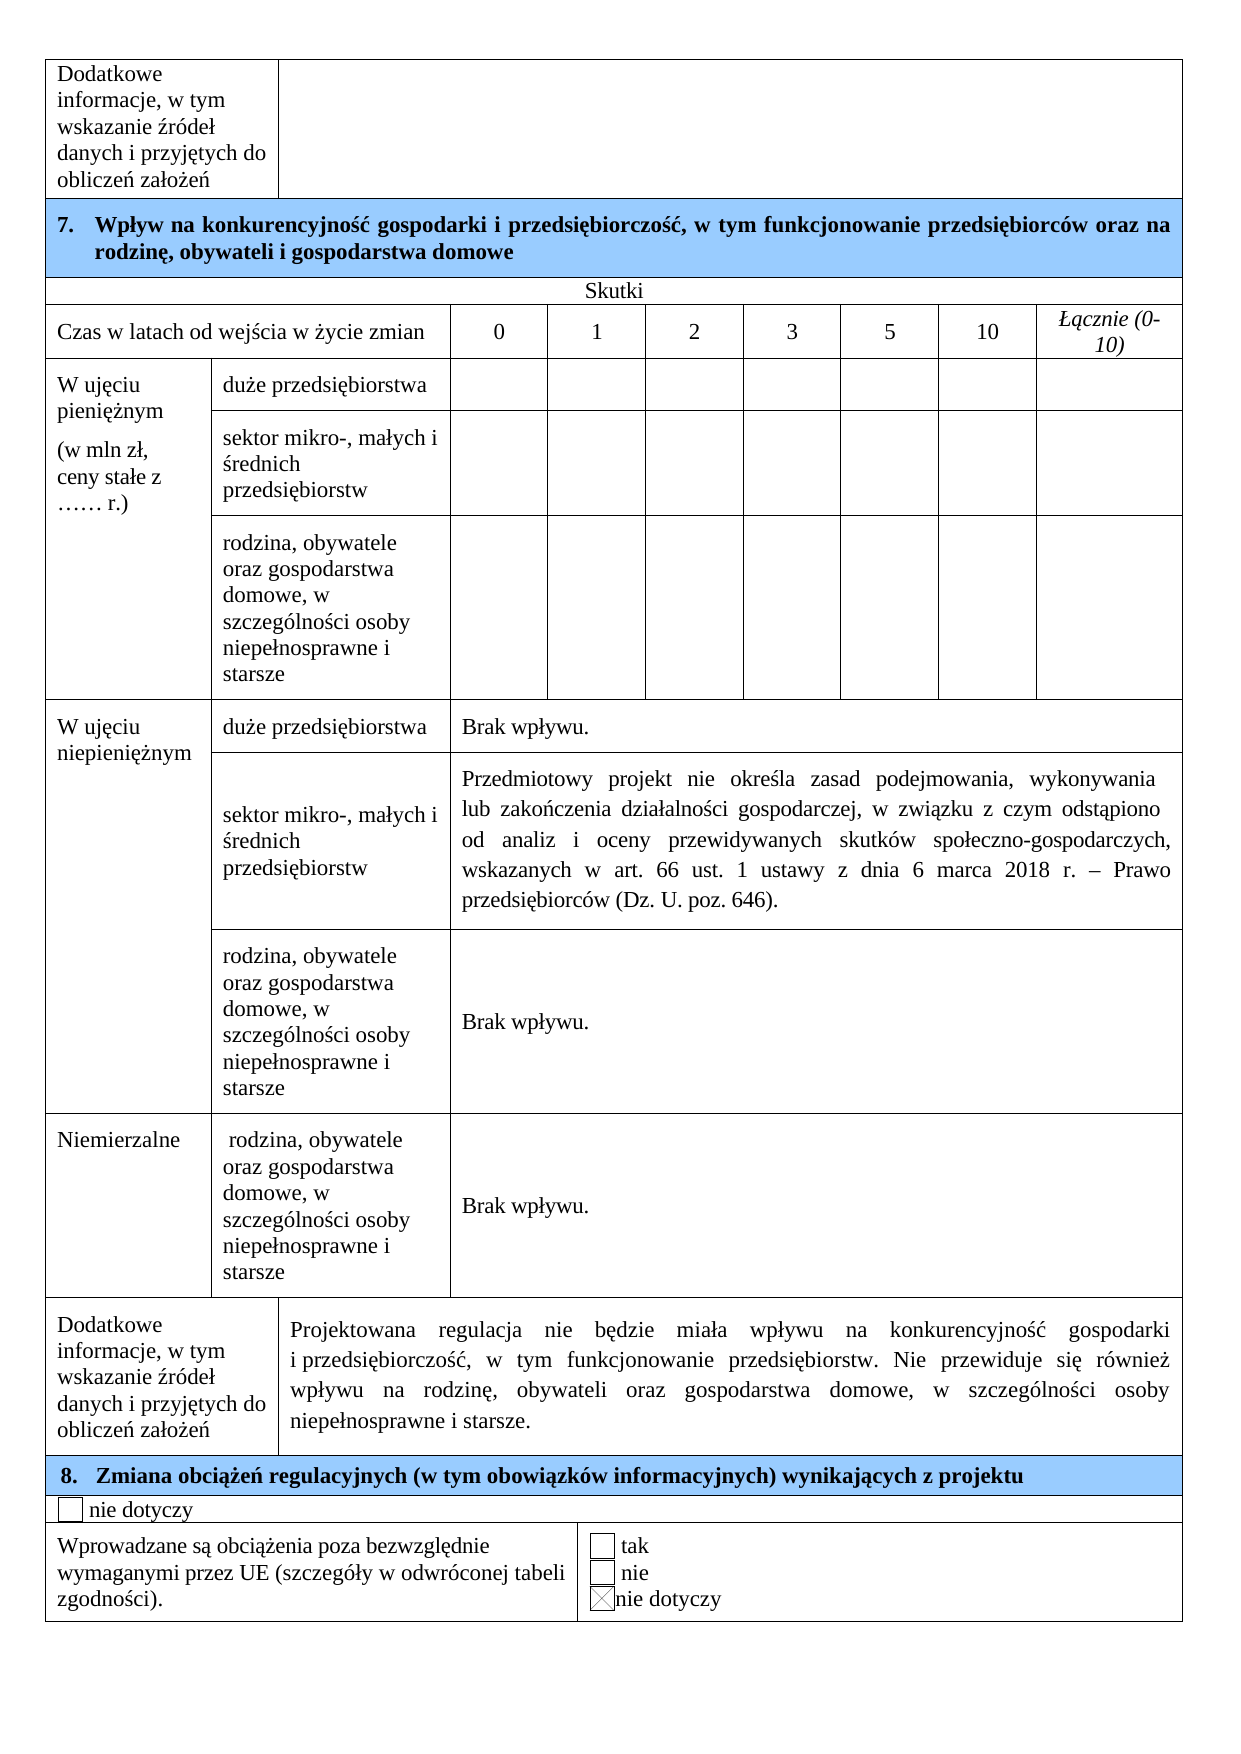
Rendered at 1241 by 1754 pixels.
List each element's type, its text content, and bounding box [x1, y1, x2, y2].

table_cell nie dotyczy [46, 1496, 1182, 1522]
table_cell [646, 411, 743, 515]
table_cell Wprowadzane są obciążenia poza bezwzględnie wymaganymi przez UE (szczegóły w odwróconej tabeli zgodności). [46, 1523, 577, 1621]
table_cell 5 [841, 305, 938, 358]
table_cell W ujęciu niepieniężnym [46, 700, 211, 1113]
table_cell [548, 516, 645, 699]
table_cell [279, 60, 1182, 198]
table_cell [451, 411, 547, 515]
table_cell [841, 359, 938, 410]
table_cell [451, 516, 547, 699]
table_cell [939, 411, 1036, 515]
table_cell Brak wpływu. [451, 700, 1182, 752]
table_cell [548, 359, 645, 410]
table_cell [841, 411, 938, 515]
table_cell rodzina, obywatele oraz gospodarstwa domowe, w szczególności osoby niepełnosprawne i starsze [212, 1114, 450, 1297]
table_cell 10 [939, 305, 1036, 358]
table_cell Brak wpływu. [451, 1114, 1182, 1297]
table_cell [939, 516, 1036, 699]
table_cell [939, 359, 1036, 410]
table_cell duże przedsiębiorstwa [212, 700, 450, 752]
table_cell [1037, 516, 1182, 699]
table_cell 1 [548, 305, 645, 358]
table_cell tak nie nie dotyczy [578, 1523, 1182, 1621]
table_cell Brak wpływu. [451, 930, 1182, 1113]
table_cell [744, 359, 840, 410]
table_cell [646, 359, 743, 410]
table_cell 0 [451, 305, 547, 358]
table_cell Dodatkowe informacje, w tym wskazanie źródeł danych i przyjętych do obliczeń założeń [46, 1298, 278, 1455]
table_cell Wpływ na konkurencyjność gospodarki i przedsiębiorczość, w tym funkcjonowanie przedsiębiorców oraz na rodzinę, obywateli i gospodarstwa domowe [46, 199, 1182, 277]
table_cell Projektowana regulacja nie będzie miała wpływu na konkurencyjność gospodarki i przedsiębiorczość, w tym funkcjonowanie przedsiębiorstw. Nie przewiduje się również wpływu na rodzinę, obywateli oraz gospodarstwa domowe, w szczególności osoby niepełnosprawne i starsze. [279, 1298, 1182, 1455]
table_cell W ujęciu pieniężnym (w mln zł, ceny stałe z …… r.) [46, 359, 211, 699]
table_cell Zmiana obciążeń regulacyjnych (w tym obowiązków informacyjnych) wynikających z projektu [46, 1456, 1182, 1495]
table_cell Niemierzalne [46, 1114, 211, 1297]
table_cell [548, 411, 645, 515]
table_cell sektor mikro-, małych i średnich przedsiębiorstw [212, 753, 450, 929]
table_cell 2 [646, 305, 743, 358]
table_cell [1037, 359, 1182, 410]
table_cell [451, 359, 547, 410]
table_cell [1037, 411, 1182, 515]
table_cell Łącznie (0-10) [1037, 305, 1182, 358]
table_cell Dodatkowe informacje, w tym wskazanie źródeł danych i przyjętych do obliczeń założeń [46, 60, 278, 198]
table_cell [841, 516, 938, 699]
table_cell [744, 411, 840, 515]
table_cell Przedmiotowy projekt nie określa zasad podejmowania, wykonywania lub zakończenia działalności gospodarczej, w związku z czym odstąpiono od analiz i oceny przewidywanych skutków społeczno-gospodarczych, wskazanych w art. 66 ust. 1 ustawy z dnia 6 marca 2018 r. – Prawo przedsiębiorców (Dz. U. poz. 646). [451, 753, 1182, 929]
table_cell rodzina, obywatele oraz gospodarstwa domowe, w szczególności osoby niepełnosprawne i starsze [212, 930, 450, 1113]
table_cell duże przedsiębiorstwa [212, 359, 450, 410]
table_cell [646, 516, 743, 699]
table_cell [744, 516, 840, 699]
table_cell rodzina, obywatele oraz gospodarstwa domowe, w szczególności osoby niepełnosprawne i starsze [212, 516, 450, 699]
table_cell sektor mikro-, małych i średnich przedsiębiorstw [212, 411, 450, 515]
table_cell Czas w latach od wejścia w życie zmian [46, 305, 450, 358]
table_cell 3 [744, 305, 840, 358]
table_cell Skutki [46, 278, 1182, 304]
